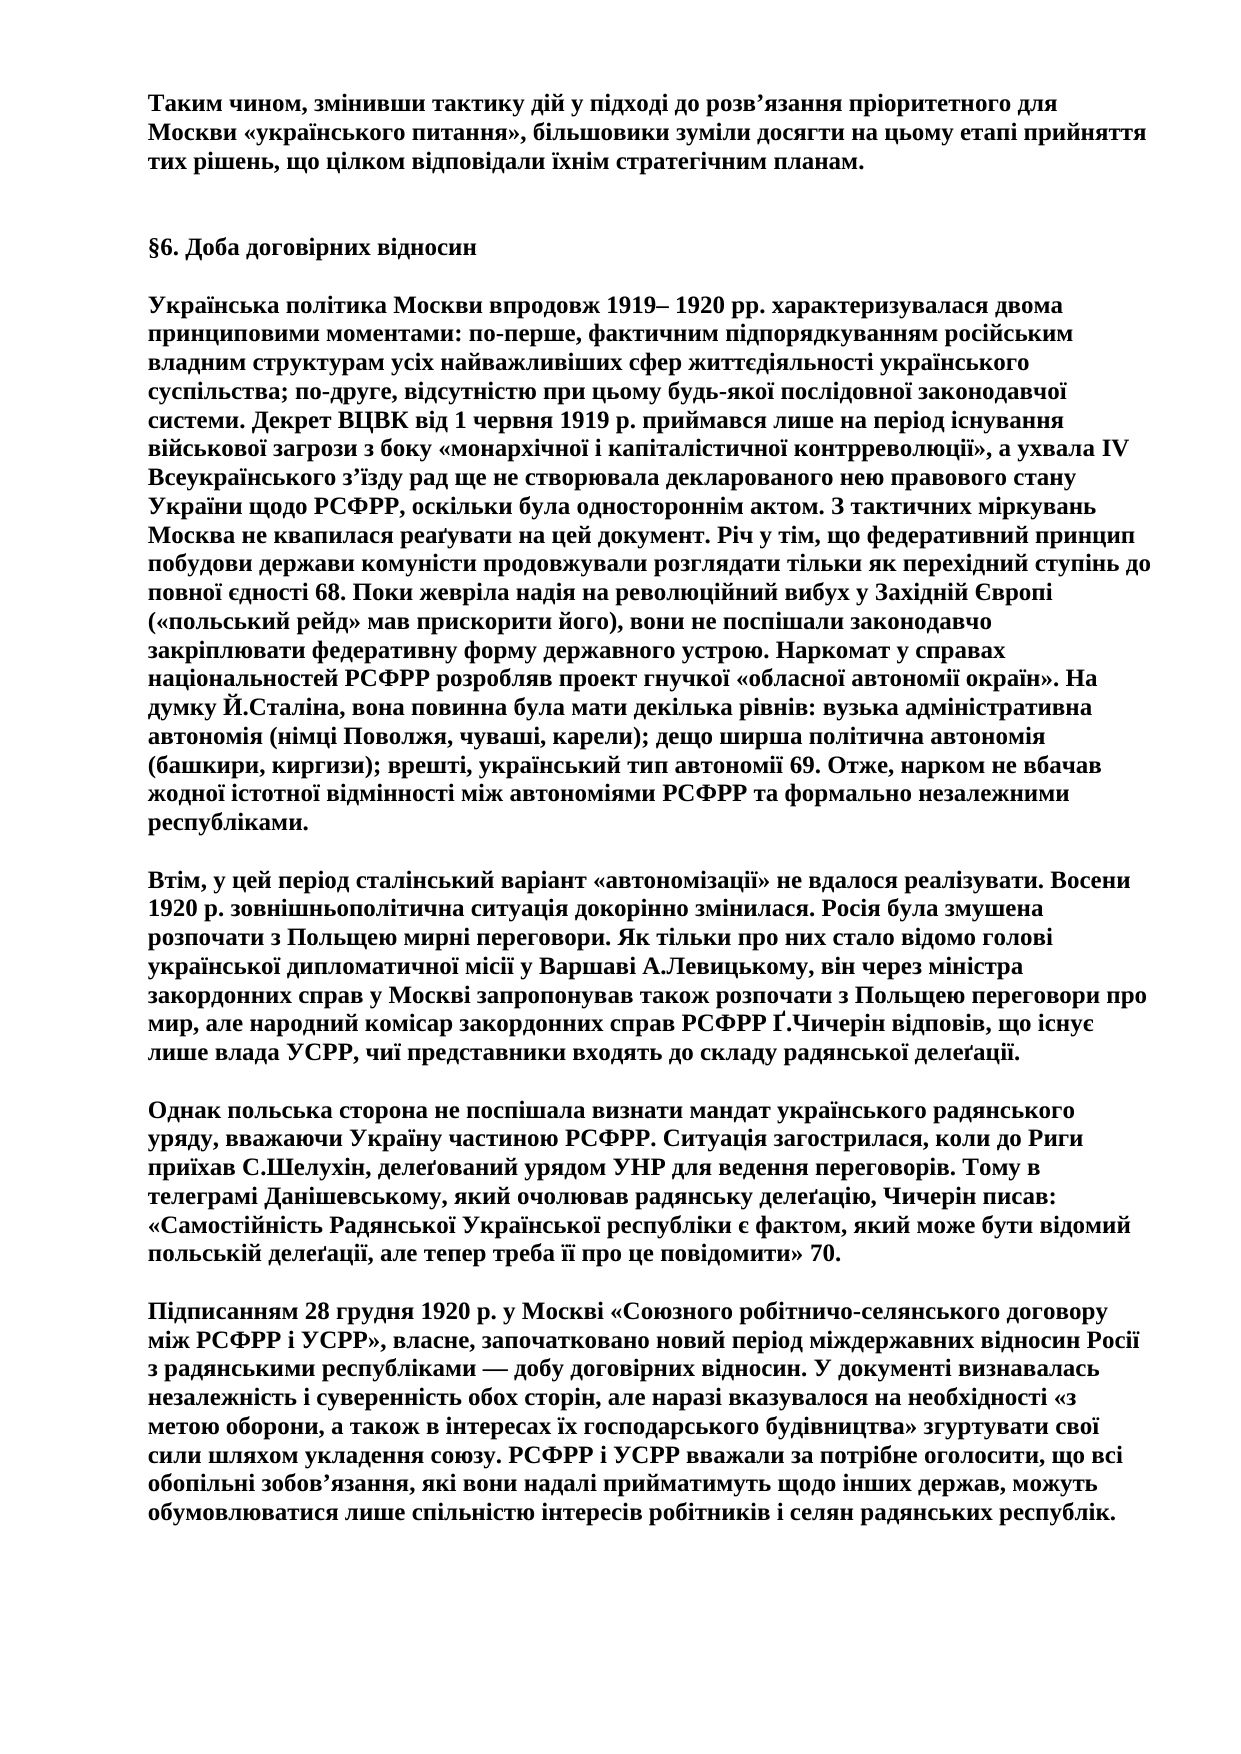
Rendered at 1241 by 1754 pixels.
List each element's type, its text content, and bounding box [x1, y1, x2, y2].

text §6. Доба договірних відносин [148, 232, 1152, 261]
text Таким чином, змінивши тактику дій у підході до розв’язання пріоритетного для Москви «українського питання», більшовики зуміли досягти на цьому етапі прийняття тих рішень, що цілком відповідали їхнім стратегічним планам. [148, 88, 1152, 175]
text Українська політика Москви впродовж 1919– 1920 рр. характеризувалася двома принциповими моментами: по-перше, фактичним підпорядкуванням російським владним структурам усіх найважливіших сфер життєдіяльності українського суспільства; по-друге, відсутністю при цьому будь-якої послідовної законодавчої системи. Декрет ВЦВК від 1 червня 1919 р. приймався лише на період існування військової загрози з боку «монархічної і капіталістичної контрреволюції», а ухвала IV Всеукраїнського з’їзду рад ще не створювала декларованого нею правового стану України щодо РСФРР, оскільки була одностороннім актом. З тактичних міркувань Москва не квапилася реаґувати на цей документ. Річ у тім, що федеративний принцип побудови держави комуністи продовжували розглядати тільки як перехідний ступінь до повної єдності 68. Поки жевріла надія на революційний вибух у Західній Європі («польський рейд» мав прискорити його), вони не поспішали законодавчо закріплювати федеративну форму державного устрою. Наркомат у справах національностей РСФРР розробляв проект гнучкої «обласної автономії окраїн». На думку Й.Сталіна, вона повинна була мати декілька рівнів: вузька адміністративна автономія (німці Поволжя, чуваші, карели); дещо ширша політична автономія (башкири, киргизи); врешті, український тип автономії 69. Отже, нарком не вбачав жодної істотної відмінності між автономіями РСФРР та формально незалежними республіками. [148, 290, 1152, 836]
text Підписанням 28 грудня 1920 р. у Москві «Союзного робітничо-селянського договору між РСФРР і УСРР», власне, започатковано новий період міждержавних відносин Росії з радянськими республіками — добу договірних відносин. У документі визнавалась незалежність і суверенність обох сторін, але наразі вказувалося на необхідності «з метою оборони, а також в інтересах їх господарського будівництва» згуртувати свої сили шляхом укладення союзу. РСФРР і УСРР вважали за потрібне оголосити, що всі обопільні зобов’язання, які вони надалі прийматимуть щодо інших держав, можуть обумовлюватися лише спільністю інтересів робітників і селян радянських республік. [148, 1296, 1152, 1526]
text Однак польська сторона не поспішала визнати мандат українського радянського уряду, вважаючи Україну частиною РСФРР. Ситуація загострилася, коли до Риги приїхав С.Шелухін, делеґований урядом УНР для ведення переговорів. Тому в телеграмі Данішевському, який очолював радянську делеґацію, Чичерін писав: «Самостійність Радянської Української республіки є фактом, який може бути відомий польській делеґації, але тепер треба її про це повідомити» 70. [148, 1095, 1152, 1267]
text Втім, у цей період сталінський варіант «автономізації» не вдалося реалізувати. Восени 1920 р. зовнішньополітична ситуація докорінно змінилася. Росія була змушена розпочати з Польщею мирні переговори. Як тільки про них стало відомо голові української дипломатичної місії у Варшаві А.Левицькому, він через міністра закордонних справ у Москві запропонував також розпочати з Польщею переговори про мир, але народний комісар закордонних справ РСФРР Ґ.Чичерін відповів, що існує лише влада УСРР, чиї представники входять до складу радянської делеґації. [148, 865, 1152, 1066]
